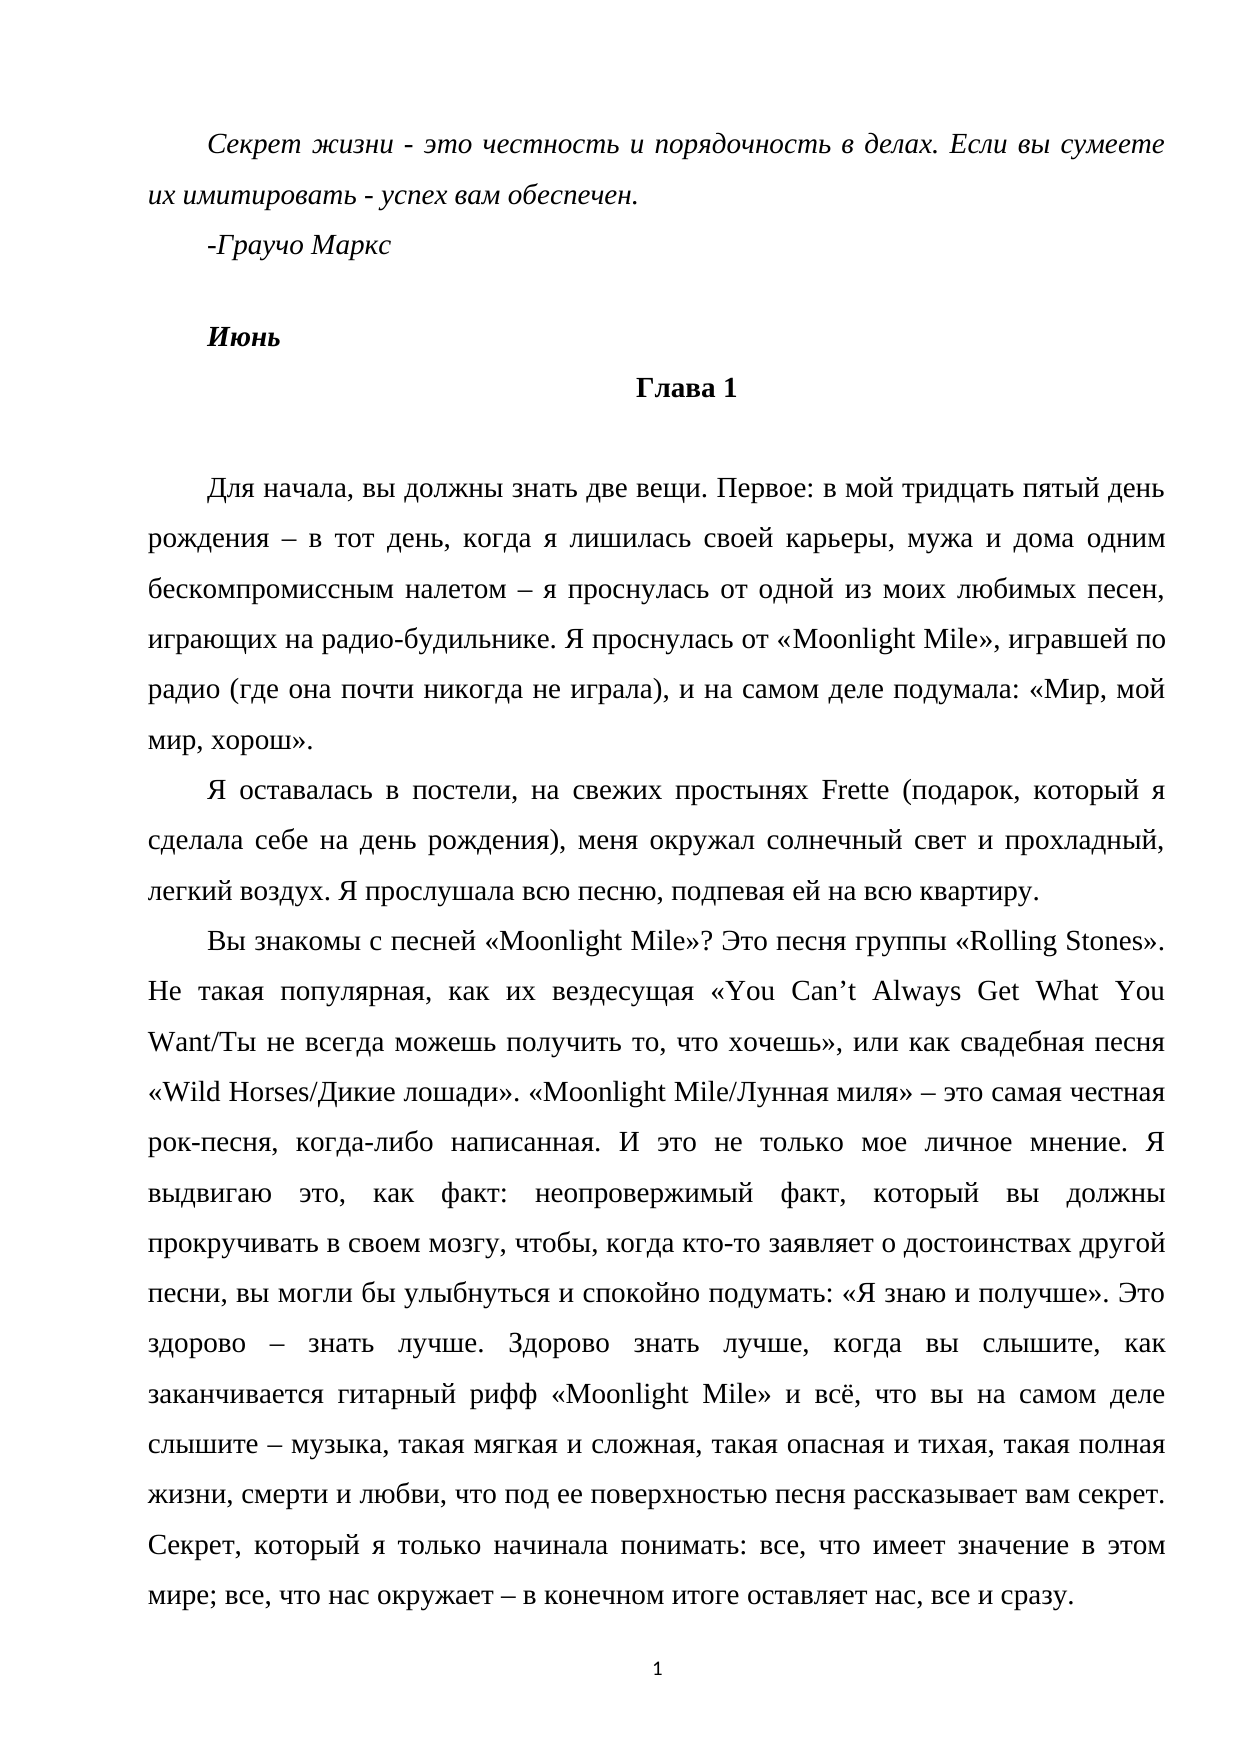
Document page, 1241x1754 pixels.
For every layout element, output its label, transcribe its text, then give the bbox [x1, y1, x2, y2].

text Глава 1 [148, 370, 1167, 403]
text -Граучо Маркс [148, 227, 1167, 261]
text Вы знакомы с песней «Moonlight Mile»? Это песня группы «Rolling Stones». Не такая популярная, как их вездесущая «You Can’t Always Get What You Want/Ты не всегда можешь получить то, что хочешь», или как свадебная песня «Wild Horses/Дикие лошади». «Moonlight Mile/Лунная миля» – это самая честная рок-песня, когда-либо написанная. И это не только мое личное мнение. Я выдвигаю это, как факт: неопровержимый факт, который вы должны прокручивать в своем мозгу, чтобы, когда кто-то заявляет о достоинствах другой песни, вы могли бы улыбнуться и спокойно подумать: «Я знаю и получше». Это здорово – знать лучше. Здорово знать лучше, когда вы слышите, как заканчивается гитарный рифф «Moonlight Mile» и всё, что вы на самом деле слышите – музыка, такая мягкая и сложная, такая опасная и тихая, такая полная жизни, смерти и любви, что под ее поверхностью песня рассказывает вам секрет. Секрет, который я только начинала понимать: все, что имеет значение в этом мире; все, что нас окружает – в конечном итоге оставляет нас, все и сразу. [148, 923, 1167, 1611]
text Июнь [148, 319, 1167, 353]
text Я оставалась в постели, на свежих простынях Frette (подарок, который я сделала себе на день рождения), меня окружал солнечный свет и прохладный, легкий воздух. Я прослушала всю песню, подпевая ей на всю квартиру. [148, 772, 1167, 906]
text Секрет жизни - это честность и порядочность в делах. Если вы сумеете их имитировать - успех вам обеспечен. [148, 126, 1167, 210]
text Для начала, вы должны знать две вещи. Первое: в мой тридцать пятый день рождения – в тот день, когда я лишилась своей карьеры, мужа и дома одним бескомпромиссным налетом – я проснулась от одной из моих любимых песен, играющих на радио-будильнике. Я проснулась от «Moonlight Mile», игравшей по радио (где она почти никогда не играла), и на самом деле подумала: «Мир, мой мир, хорош». [148, 470, 1167, 755]
